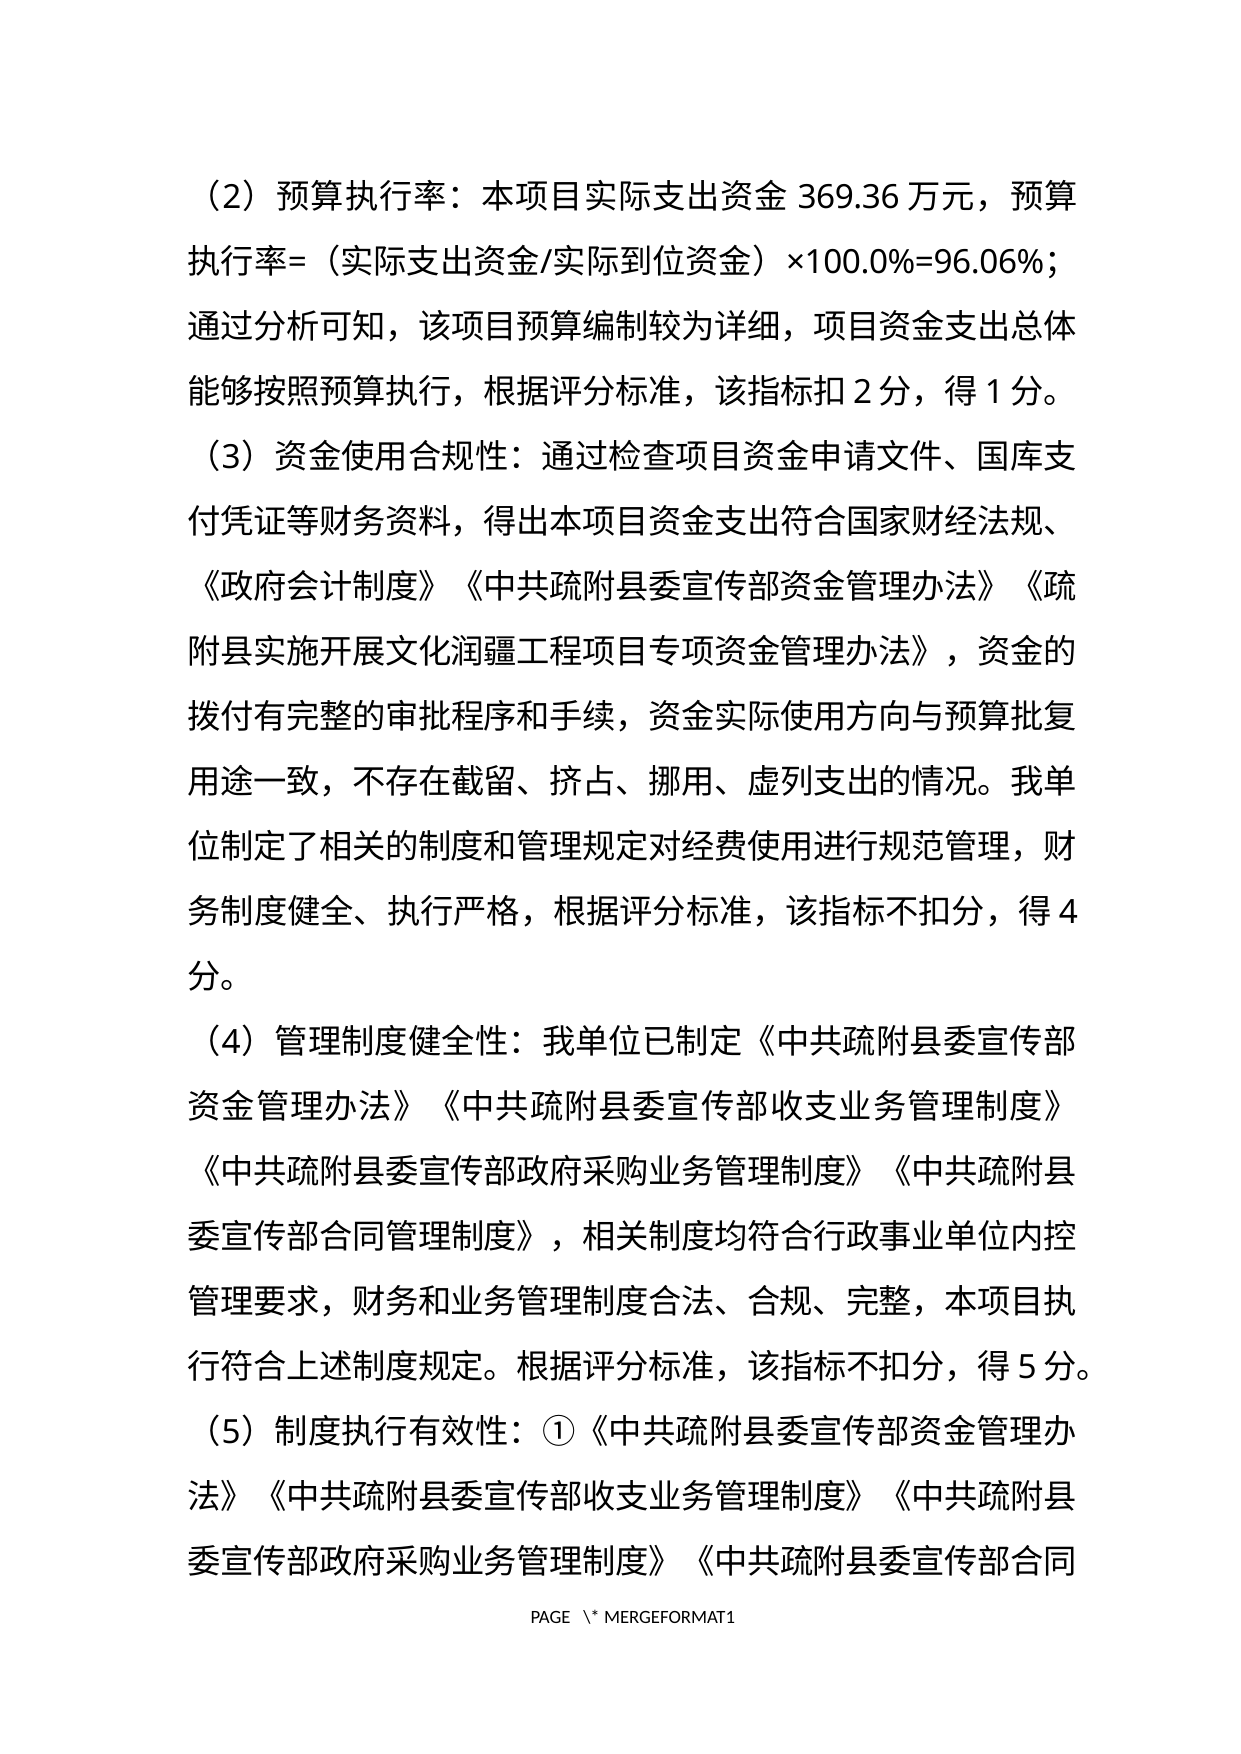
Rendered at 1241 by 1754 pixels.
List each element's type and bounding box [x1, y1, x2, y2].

text [187, 162, 1078, 1592]
